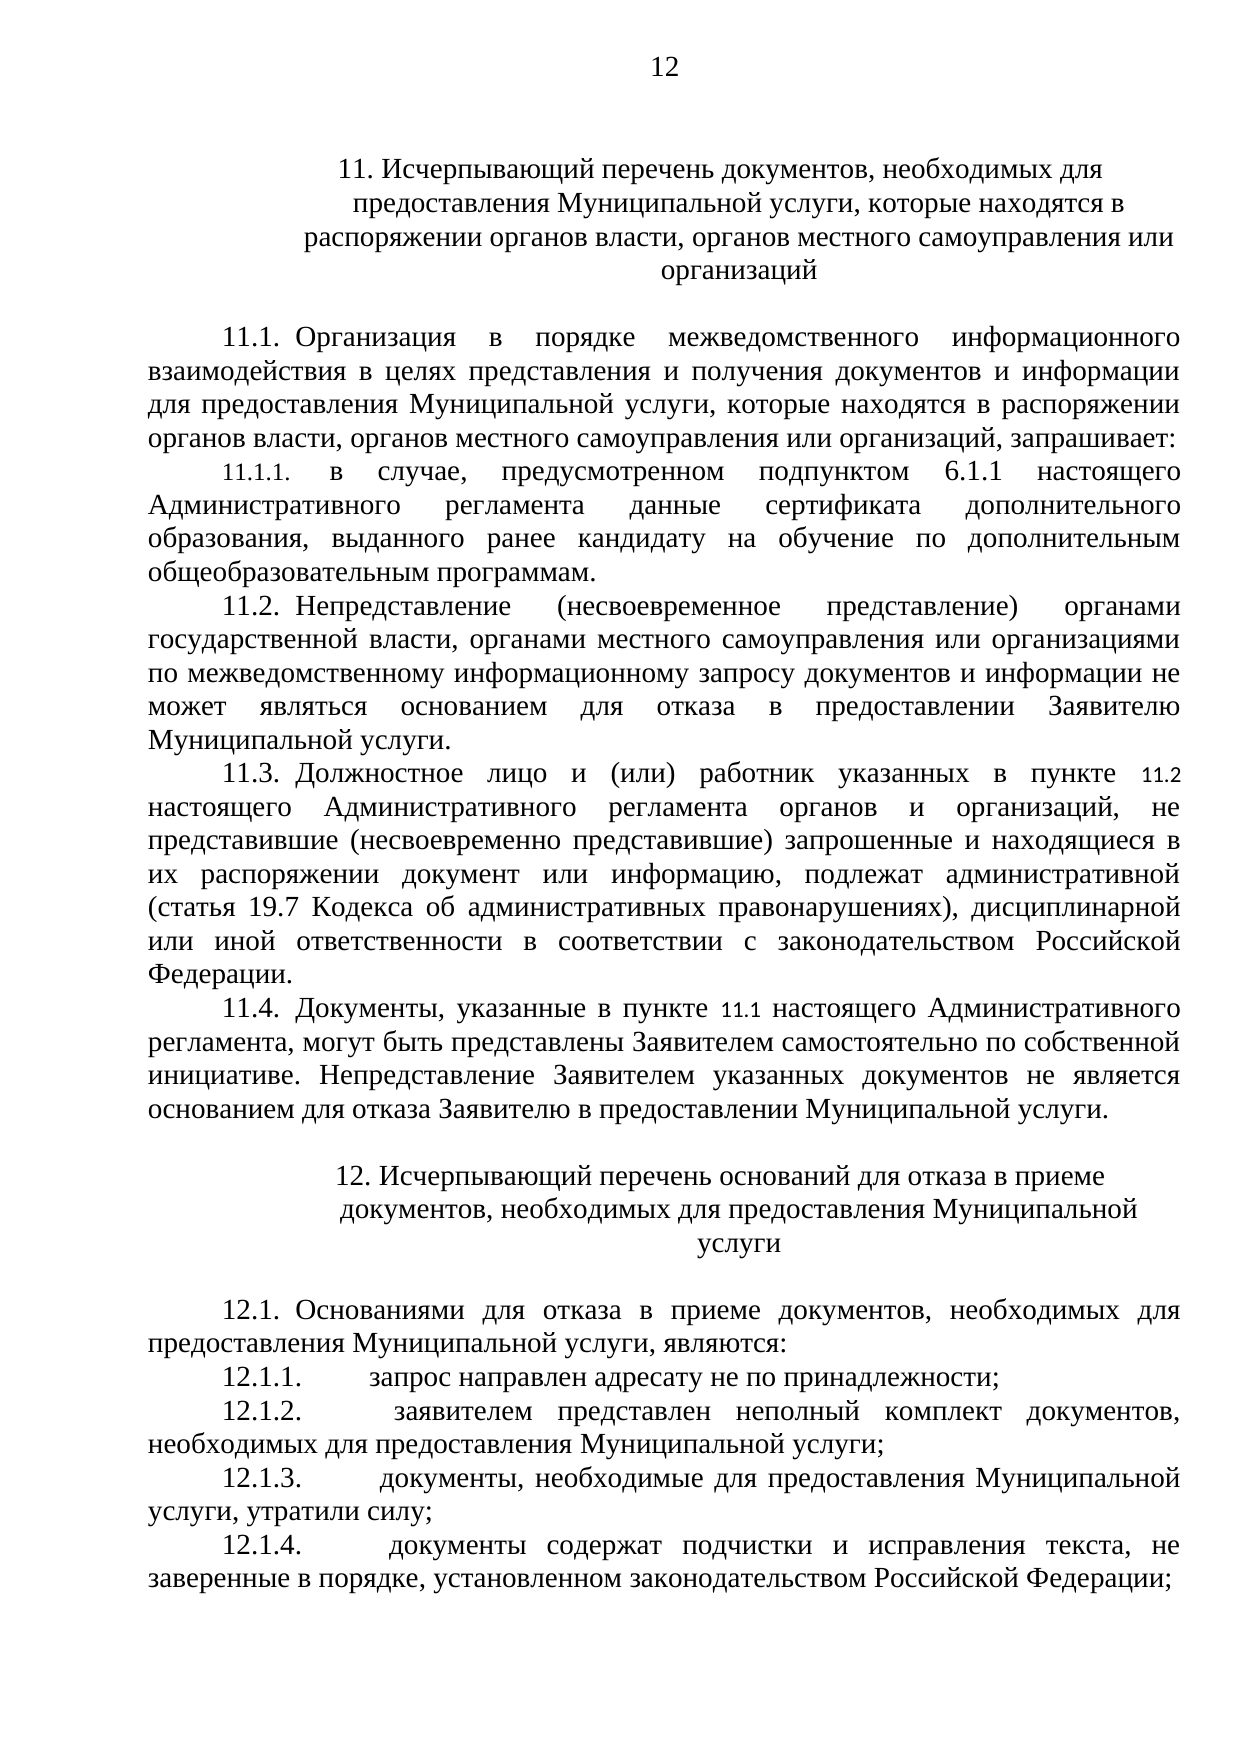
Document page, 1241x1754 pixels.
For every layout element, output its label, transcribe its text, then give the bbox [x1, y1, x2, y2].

list Должностное лицо и (или) работник указанных в пункте 11.2 настоящего Административного регламента органов и организаций, не представившие (несвоевременно представившие) запрошенные и находящиеся в их распоряжении документ или информацию, подлежат административной (статья 19.7 Кодекса об административных правонарушениях), дисциплинарной или иной ответственности в соответствии с законодательством Российской Федерации. [148, 755, 1181, 990]
text 11. Исчерпывающий перечень документов, необходимых для предоставления Муниципальной услуги, которые находятся в распоряжении органов власти, органов местного самоуправления или организаций [259, 152, 1181, 286]
list запрос направлен адресату не по принадлежности; [148, 1359, 1181, 1393]
list заявителем представлен неполный комплект документов, необходимых для предоставления Муниципальной услуги; [148, 1393, 1181, 1460]
text 12. Исчерпывающий перечень оснований для отказа в приеме документов, необходимых для предоставления Муниципальной услуги [259, 1158, 1181, 1258]
list Документы, указанные в пункте 11.1 настоящего Административного регламента, могут быть представлены Заявителем самостоятельно по собственной инициативе. Непредставление Заявителем указанных документов не является основанием для отказа Заявителю в предоставлении Муниципальной услуги. [148, 990, 1181, 1124]
list документы, необходимые для предоставления Муниципальной услуги, утратили силу; [148, 1460, 1181, 1527]
list Основаниями для отказа в приеме документов, необходимых для предоставления Муниципальной услуги, являются: [148, 1292, 1181, 1359]
list Организация в порядке межведомственного информационного взаимодействия в целях представления и получения документов и информации для предоставления Муниципальной услуги, которые находятся в распоряжении органов власти, органов местного самоуправления или организаций, запрашивает: [148, 319, 1181, 453]
list Непредставление (несвоевременное представление) органами государственной власти, органами местного самоуправления или организациями по межведомственному информационному запросу документов и информации не может являться основанием для отказа в предоставлении Заявителю Муниципальной услуги. [148, 588, 1181, 755]
list документы содержат подчистки и исправления текста, не заверенные в порядке, установленном законодательством Российской Федерации; [148, 1527, 1181, 1594]
list в случае, предусмотренном подпунктом 6.1.1 настоящего Административного регламента данные сертификата дополнительного образования, выданного ранее кандидату на обучение по дополнительным общеобразовательным программам. [148, 453, 1181, 588]
